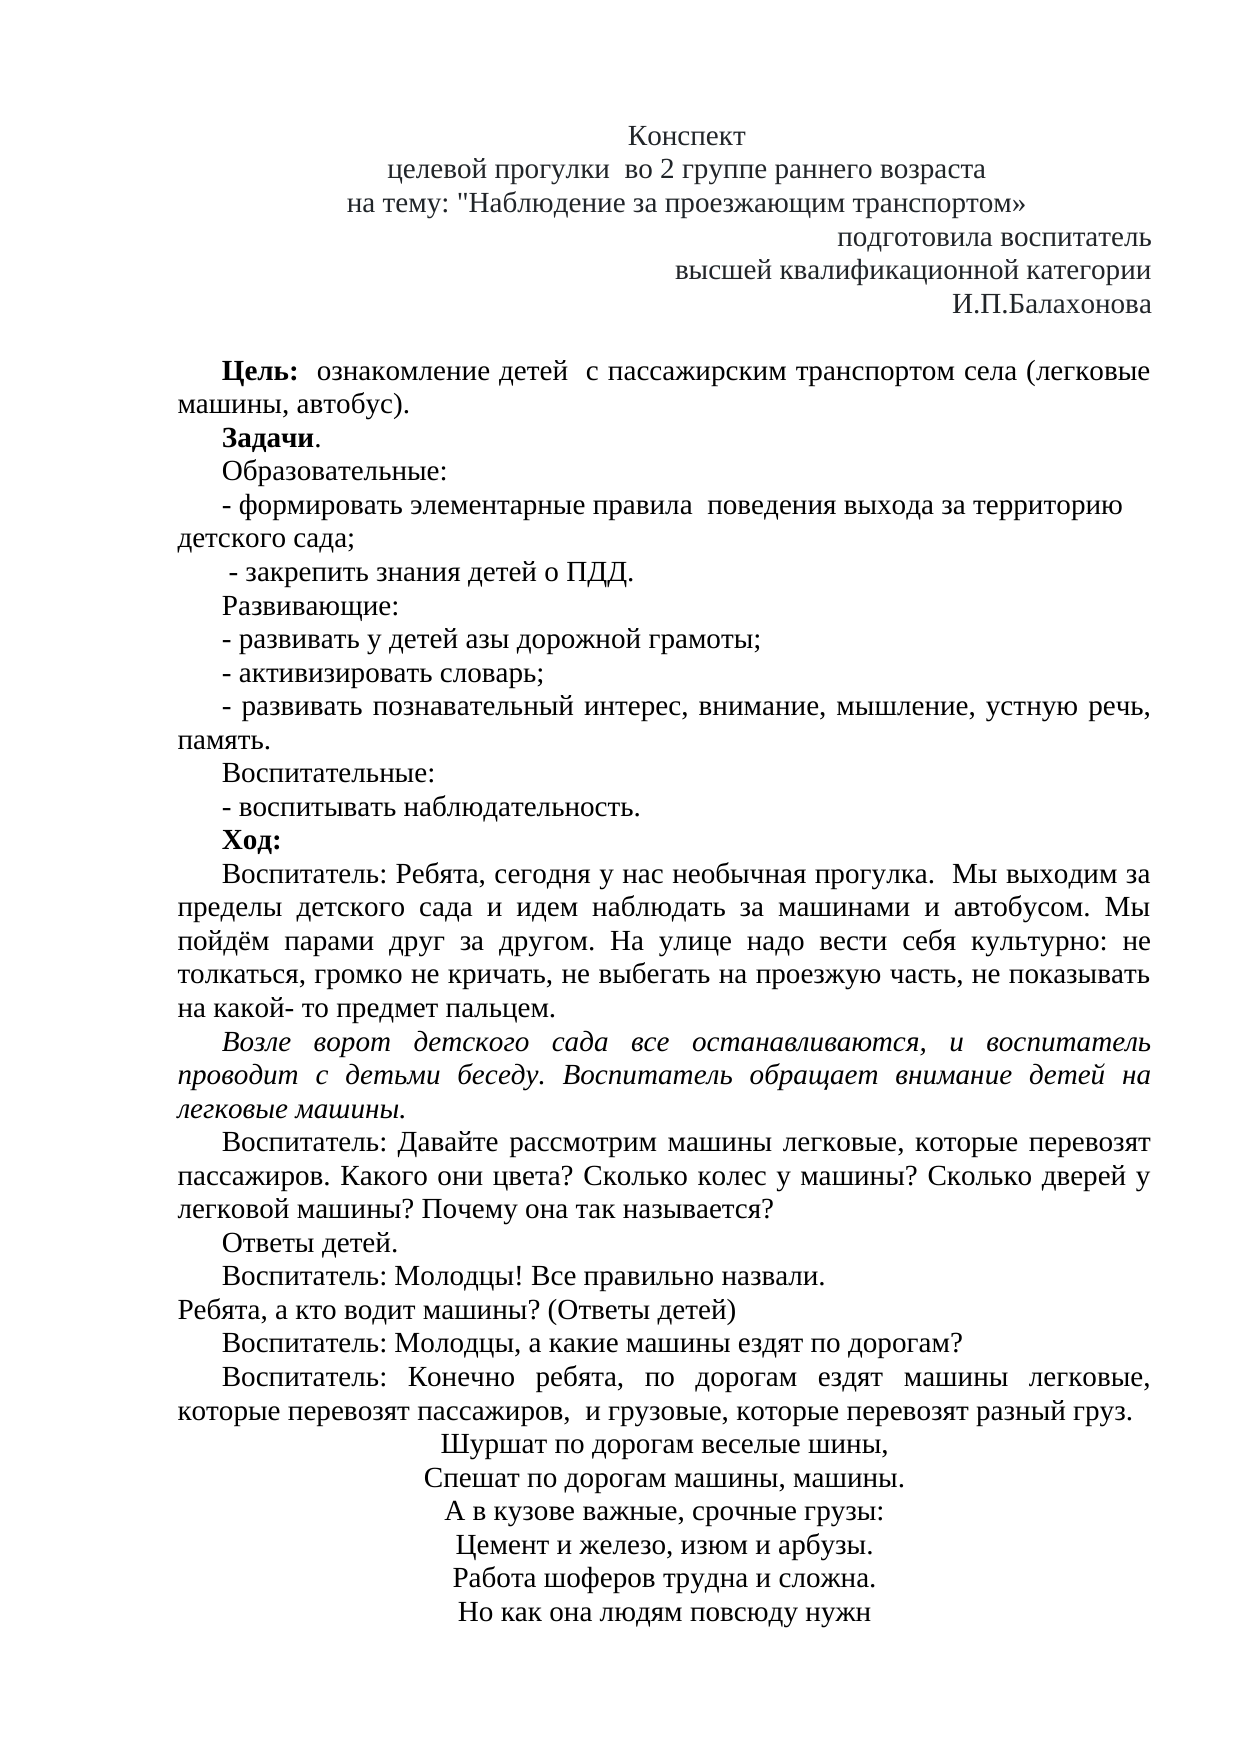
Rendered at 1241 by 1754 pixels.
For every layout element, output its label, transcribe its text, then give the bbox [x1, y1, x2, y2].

text Образовательные: [177, 453, 1152, 487]
text Воспитатель: Давайте рассмотрим машины легковые, которые перевозят пассажиров. Какого они цвета? Сколько колес у машины? Сколько дверей у легковой машины? Почему она так называется? [177, 1124, 1152, 1225]
text Цель: ознакомление детей с пассажирским транспортом села (легковые машины, автобус). [177, 353, 1152, 420]
text И.П.Балахонова [177, 286, 1152, 319]
text Конспект [177, 118, 1152, 152]
text Воспитатель: Ребята, сегодня у нас необычная прогулка. Мы выходим за пределы детского сада и идем наблюдать за машинами и автобусом. Мы пойдём парами друг за другом. На улице надо вести себя культурно: не толкаться, громко не кричать, не выбегать на проезжую часть, не показывать на какой- то предмет пальцем. [177, 856, 1152, 1024]
text высшей квалификационной категории [177, 252, 1152, 286]
text подготовила воспитатель [177, 219, 1152, 252]
text Воспитательные: [177, 755, 1152, 789]
text Возле ворот детского сада все останавливаются, и воспитатель проводит с детьми беседу. Воспитатель обращает внимание детей на легковые машины. [177, 1024, 1152, 1124]
text на тему: "Наблюдение за проезжающим транспортом» [177, 185, 1152, 219]
text Воспитатель: Конечно ребята, по дорогам ездят машины легковые, которые перевозят пассажиров, и грузовые, которые перевозят разный груз. [177, 1359, 1152, 1426]
text - формировать элементарные правила поведения выхода за территорию детского сада; - закрепить знания детей о ПДД. [177, 487, 1152, 588]
text Воспитатель: Молодцы, а какие машины ездят по дорогам? [177, 1326, 1152, 1359]
text целевой прогулки во 2 группе раннего возраста [177, 152, 1152, 185]
text Воспитатель: Молодцы! Все правильно назвали. [177, 1258, 1152, 1292]
text - активизировать словарь; [177, 655, 1152, 688]
text - развивать у детей азы дорожной грамоты; [177, 621, 1152, 655]
text - развивать познавательный интерес, внимание, мышление, устную речь, память. [177, 688, 1152, 755]
text Ребята, а кто водит машины? (Ответы детей) [177, 1292, 1152, 1326]
text - воспитывать наблюдательность. [177, 789, 1152, 822]
text Ход: [177, 822, 1152, 856]
text Шуршат по дорогам веселые шины, Спешат по дорогам машины, машины. А в кузове важные, срочные грузы: Цемент и железо, изюм и арбузы. Работа шоферов трудна и сложна. Но как она людям повсюду нужн [177, 1426, 1152, 1627]
text Ответы детей. [177, 1225, 1152, 1258]
text Задачи. [177, 420, 1152, 453]
text Развивающие: [177, 588, 1152, 621]
